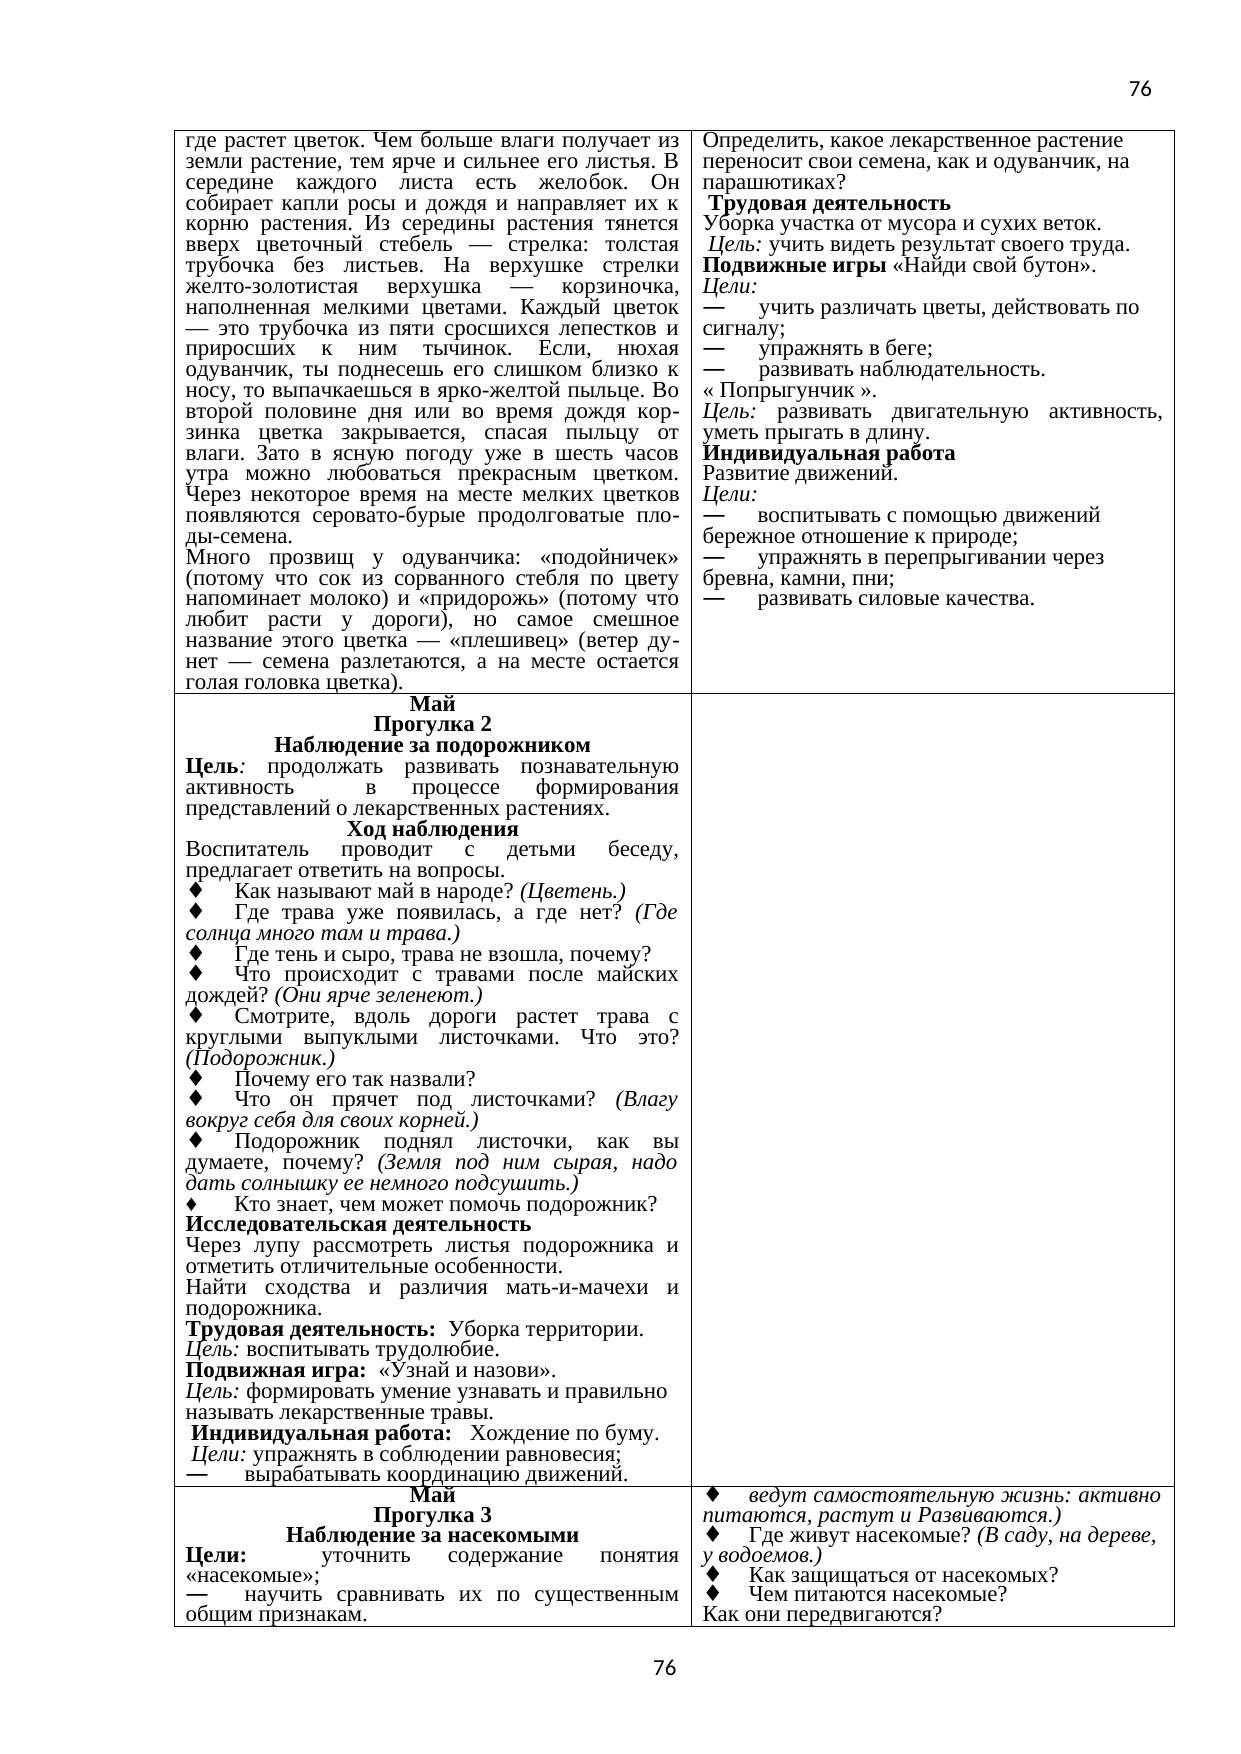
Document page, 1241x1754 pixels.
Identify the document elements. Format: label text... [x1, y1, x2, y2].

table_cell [175, 1487, 691, 1626]
table_cell [692, 694, 1174, 1486]
table_cell Май Прогулка 2 Наблюдение за подорожником Цель: продолжать развивать познавательную активность в процессе формирования представлений о лекарственных растениях. Ход наблюдения Воспитатель проводит с детьми беседу, предлагает ответить на вопросы. Как называют май в народе? (Цветень.) Где трава уже появилась, а где нет? (Где солнца много там и трава.) Где тень и сыро, трава не взошла, почему? Что происходит с травами после майских дождей? (Они ярче зеленеют.) Смотрите, вдоль дороги растет трава с круглыми выпуклыми листочками. Что это? (Подорожник.) Почему его так назвали? Что он прячет под листочками? (Влагу вокруг себя для своих корней.) Подорожник поднял листочки, как вы думаете, почему? (Земля под ним сырая, надо дать солнышку ее немного подсушить.) ♦ Кто знает, чем может помочь подорожник? Исследовательская деятельность Через лупу рассмотреть листья подорожника и отметить отличительные особенности. Найти сходства и различия мать-и-мачехи и подорожника. Трудовая деятельность: Уборка территории. Цель: воспитывать трудолюбие. Подвижная игра: «Узнай и назови». Цель: формировать умение узнавать и правильно называть лекарственные травы. Индивидуальная работа: Хождение по буму. Цели: упражнять в соблюдении равновесия; вырабатывать координацию движений. [175, 694, 691, 1486]
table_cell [692, 131, 1174, 693]
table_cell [175, 131, 691, 693]
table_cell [692, 1487, 1174, 1626]
